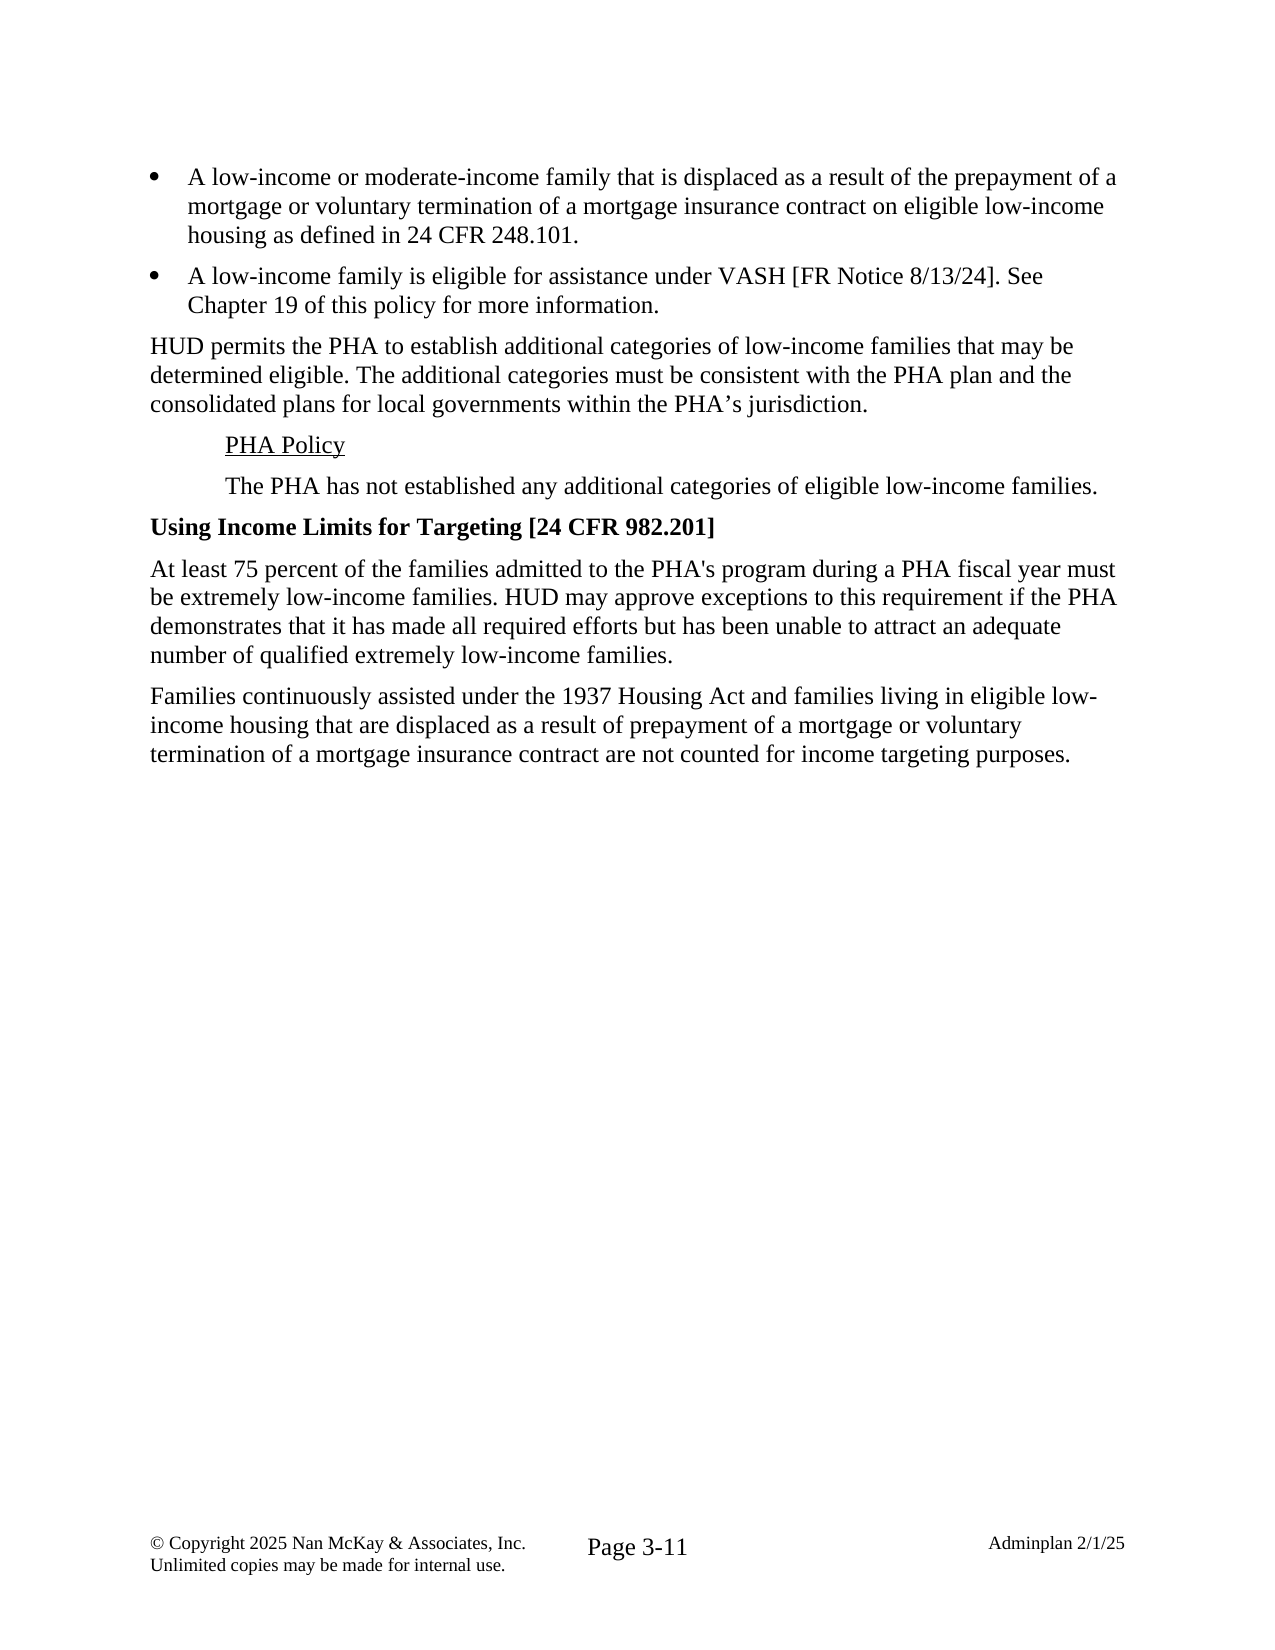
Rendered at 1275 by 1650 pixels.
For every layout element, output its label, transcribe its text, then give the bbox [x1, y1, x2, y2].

text PHA Policy [225, 430, 1125, 459]
list A low-income or moderate-income family that is displaced as a result of the prepayment of a mortgage or voluntary termination of a mortgage insurance contract on eligible low-income housing as defined in 24 CFR 248.101. [150, 162, 1125, 249]
text At least 75 percent of the families admitted to the PHA's program during a PHA fiscal year must be extremely low-income families. HUD may approve exceptions to this requirement if the PHA demonstrates that it has made all required efforts but has been unable to attract an adequate number of qualified extremely low-income families. [150, 554, 1125, 669]
text Families continuously assisted under the 1937 Housing Act and families living in eligible low-income housing that are displaced as a result of prepayment of a mortgage or voluntary termination of a mortgage insurance contract are not counted for income targeting purposes. [150, 681, 1125, 767]
text The PHA has not established any additional categories of eligible low-income families. [225, 471, 1125, 500]
text Using Income Limits for Targeting [24 CFR 982.201] [150, 512, 1125, 541]
text HUD permits the PHA to establish additional categories of low-income families that may be determined eligible. The additional categories must be consistent with the PHA plan and the consolidated plans for local governments within the PHA’s jurisdiction. [150, 331, 1125, 417]
list A low-income family is eligible for assistance under VASH [FR Notice 8/13/24]. See Chapter 19 of this policy for more information. [150, 261, 1125, 319]
